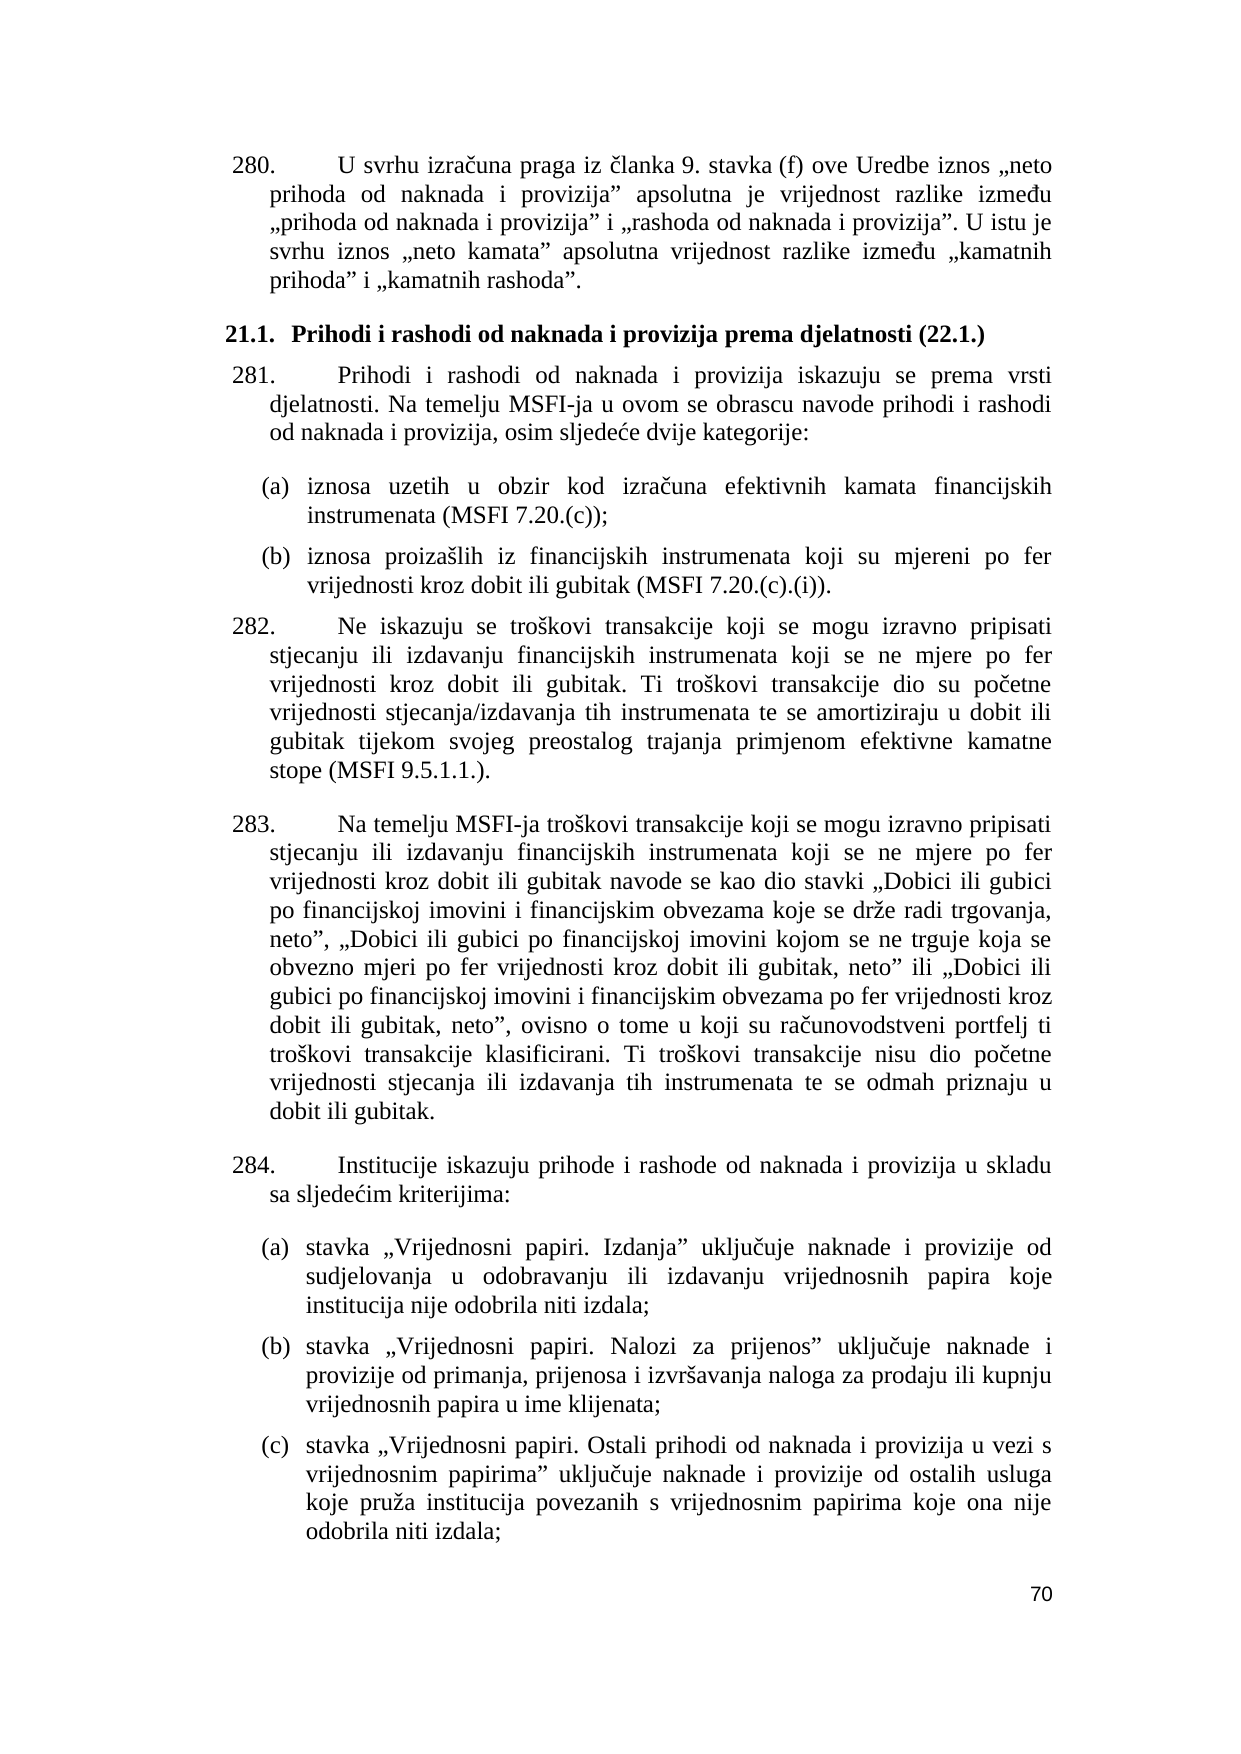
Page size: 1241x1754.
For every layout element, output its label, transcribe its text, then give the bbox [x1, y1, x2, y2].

text Prihodi i rashodi od naknada i provizija iskazuju se prema vrsti djelatnosti. Na temelju MSFI-ja u ovom se obrascu navode prihodi i rashodi od naknada i provizija, osim sljedeće dvije kategorije: [232, 360, 1053, 446]
list stavka „Vrijednosni papiri. Izdanja” uključuje naknade i provizije od sudjelovanja u odobravanju ili izdavanju vrijednosnih papira koje institucija nije odobrila niti izdala; [261, 1232, 1053, 1319]
list stavka „Vrijednosni papiri. Nalozi za prijenos” uključuje naknade i provizije od primanja, prijenosa i izvršavanja naloga za prodaju ili kupnju vrijednosnih papira u ime klijenata; [261, 1331, 1053, 1417]
list iznosa proizašlih iz financijskih instrumenata koji su mjereni po fer vrijednosti kroz dobit ili gubitak (MSFI 7.20.(c).(i)). [261, 541, 1053, 599]
subtitle Prihodi i rashodi od naknada i provizija prema djelatnosti (22.1.) [225, 319, 1053, 347]
text U svrhu izračuna praga iz članka 9. stavka (f) ove Uredbe iznos „neto prihoda od naknada i provizija” apsolutna je vrijednost razlike između „prihoda od naknada i provizija” i „rashoda od naknada i provizija”. U istu je svrhu iznos „neto kamata” apsolutna vrijednost razlike između „kamatnih prihoda” i „kamatnih rashoda”. [232, 150, 1053, 294]
text Ne iskazuju se troškovi transakcije koji se mogu izravno pripisati stjecanju ili izdavanju financijskih instrumenata koji se ne mjere po fer vrijednosti kroz dobit ili gubitak. Ti troškovi transakcije dio su početne vrijednosti stjecanja/izdavanja tih instrumenata te se amortiziraju u dobit ili gubitak tijekom svojeg preostalog trajanja primjenom efektivne kamatne stope (MSFI 9.5.1.1.). [232, 611, 1053, 784]
list iznosa uzetih u obzir kod izračuna efektivnih kamata financijskih instrumenata (MSFI 7.20.(c)); [261, 471, 1053, 529]
text Institucije iskazuju prihode i rashode od naknada i provizija u skladu sa sljedećim kriterijima: [232, 1150, 1053, 1207]
list stavka „Vrijednosni papiri. Ostali prihodi od naknada i provizija u vezi s vrijednosnim papirima” uključuje naknade i provizije od ostalih usluga koje pruža institucija povezanih s vrijednosnim papirima koje ona nije odobrila niti izdala; [261, 1430, 1053, 1545]
text Na temelju MSFI-ja troškovi transakcije koji se mogu izravno pripisati stjecanju ili izdavanju financijskih instrumenata koji se ne mjere po fer vrijednosti kroz dobit ili gubitak navode se kao dio stavki „Dobici ili gubici po financijskoj imovini i financijskim obvezama koje se drže radi trgovanja, neto”, „Dobici ili gubici po financijskoj imovini kojom se ne trguje koja se obvezno mjeri po fer vrijednosti kroz dobit ili gubitak, neto” ili „Dobici ili gubici po financijskoj imovini i financijskim obvezama po fer vrijednosti kroz dobit ili gubitak, neto”, ovisno o tome u koji su računovodstveni portfelj ti troškovi transakcije klasificirani. Ti troškovi transakcije nisu dio početne vrijednosti stjecanja ili izdavanja tih instrumenata te se odmah priznaju u dobit ili gubitak. [232, 809, 1053, 1125]
